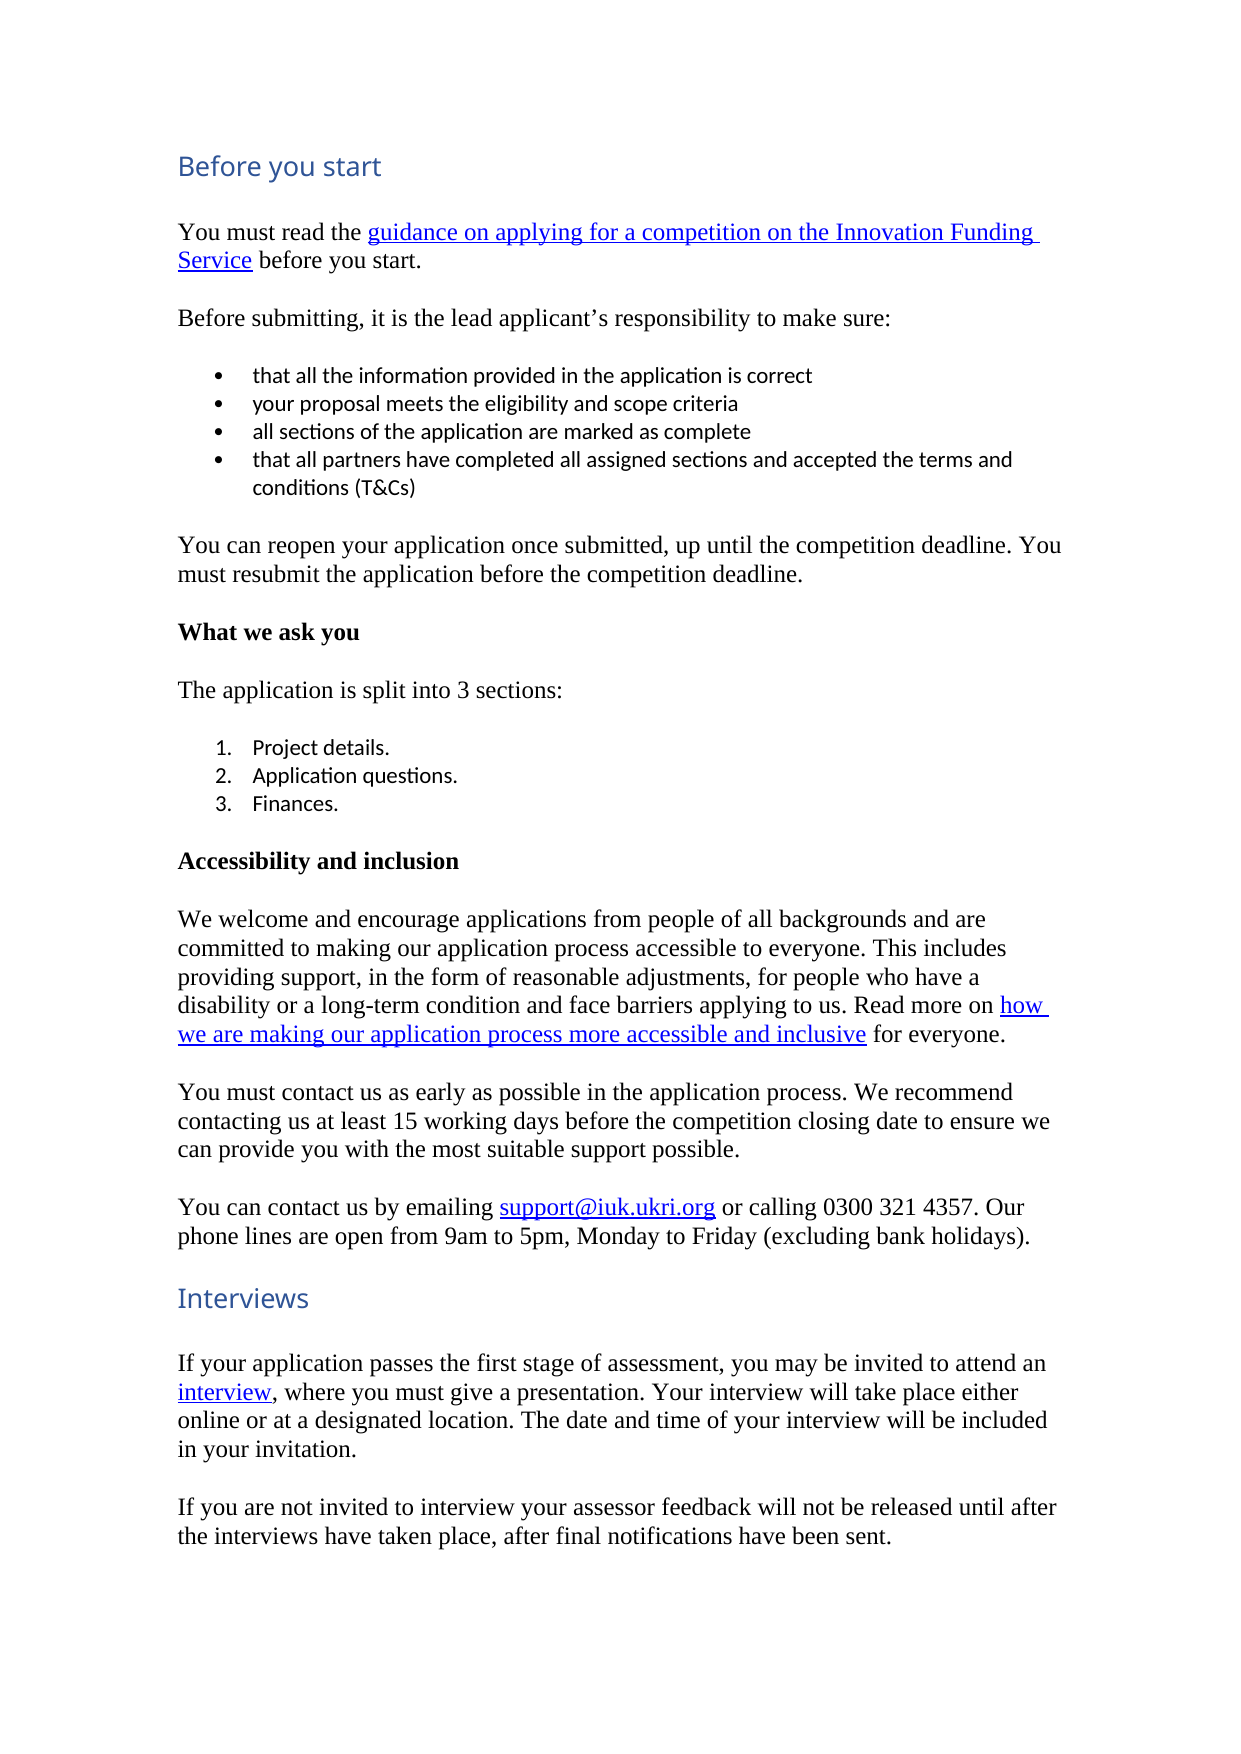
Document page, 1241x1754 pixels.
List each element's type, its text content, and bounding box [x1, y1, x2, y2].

text You can reopen your application once submitted, up until the competition deadline. You must resubmit the application before the competition deadline. [177, 530, 1063, 588]
text We welcome and encourage applications from people of all backgrounds and are committed to making our application process accessible to everyone. This includes providing support, in the form of reasonable adjustments, for people who have a disability or a long-term condition and face barriers applying to us. Read more on how we are making our application process more accessible and inclusive for everyone. [177, 904, 1063, 1048]
text You must contact us as early as possible in the application process. We recommend contacting us at least 15 working days before the competition closing date to ensure we can provide you with the most suitable support possible. [177, 1077, 1063, 1163]
subtitle Interviews [177, 1279, 1063, 1316]
list Project details. [215, 733, 1063, 761]
text What we ask you [177, 617, 1063, 646]
text You can contact us by emailing support@iuk.ukri.org or calling 0300 321 4357. Our phone lines are open from 9am to 5pm, Monday to Friday (excluding bank holidays). [177, 1192, 1063, 1250]
list that all partners have completed all assigned sections and accepted the terms and conditions (T&Cs) [215, 445, 1063, 501]
text If you are not invited to interview your assessor feedback will not be released until after the interviews have taken place, after final notifications have been sent. [177, 1492, 1063, 1550]
text The application is split into 3 sections: [177, 675, 1063, 704]
list Finances. [215, 789, 1063, 817]
text You must read the guidance on applying for a competition on the Innovation Funding Service before you start. [177, 217, 1063, 274]
subtitle Before you start [177, 148, 1063, 184]
text If your application passes the first stage of assessment, you may be invited to attend an interview, where you must give a presentation. Your interview will take place either online or at a designated location. The date and time of your interview will be included in your invitation. [177, 1348, 1063, 1463]
text Before submitting, it is the lead applicant’s responsibility to make sure: [177, 303, 1063, 332]
text Accessibility and inclusion [177, 846, 1063, 875]
list that all the information provided in the application is correct [215, 361, 1063, 389]
list your proposal meets the eligibility and scope criteria [215, 389, 1063, 417]
list all sections of the application are marked as complete [215, 417, 1063, 445]
list Application questions. [215, 761, 1063, 789]
